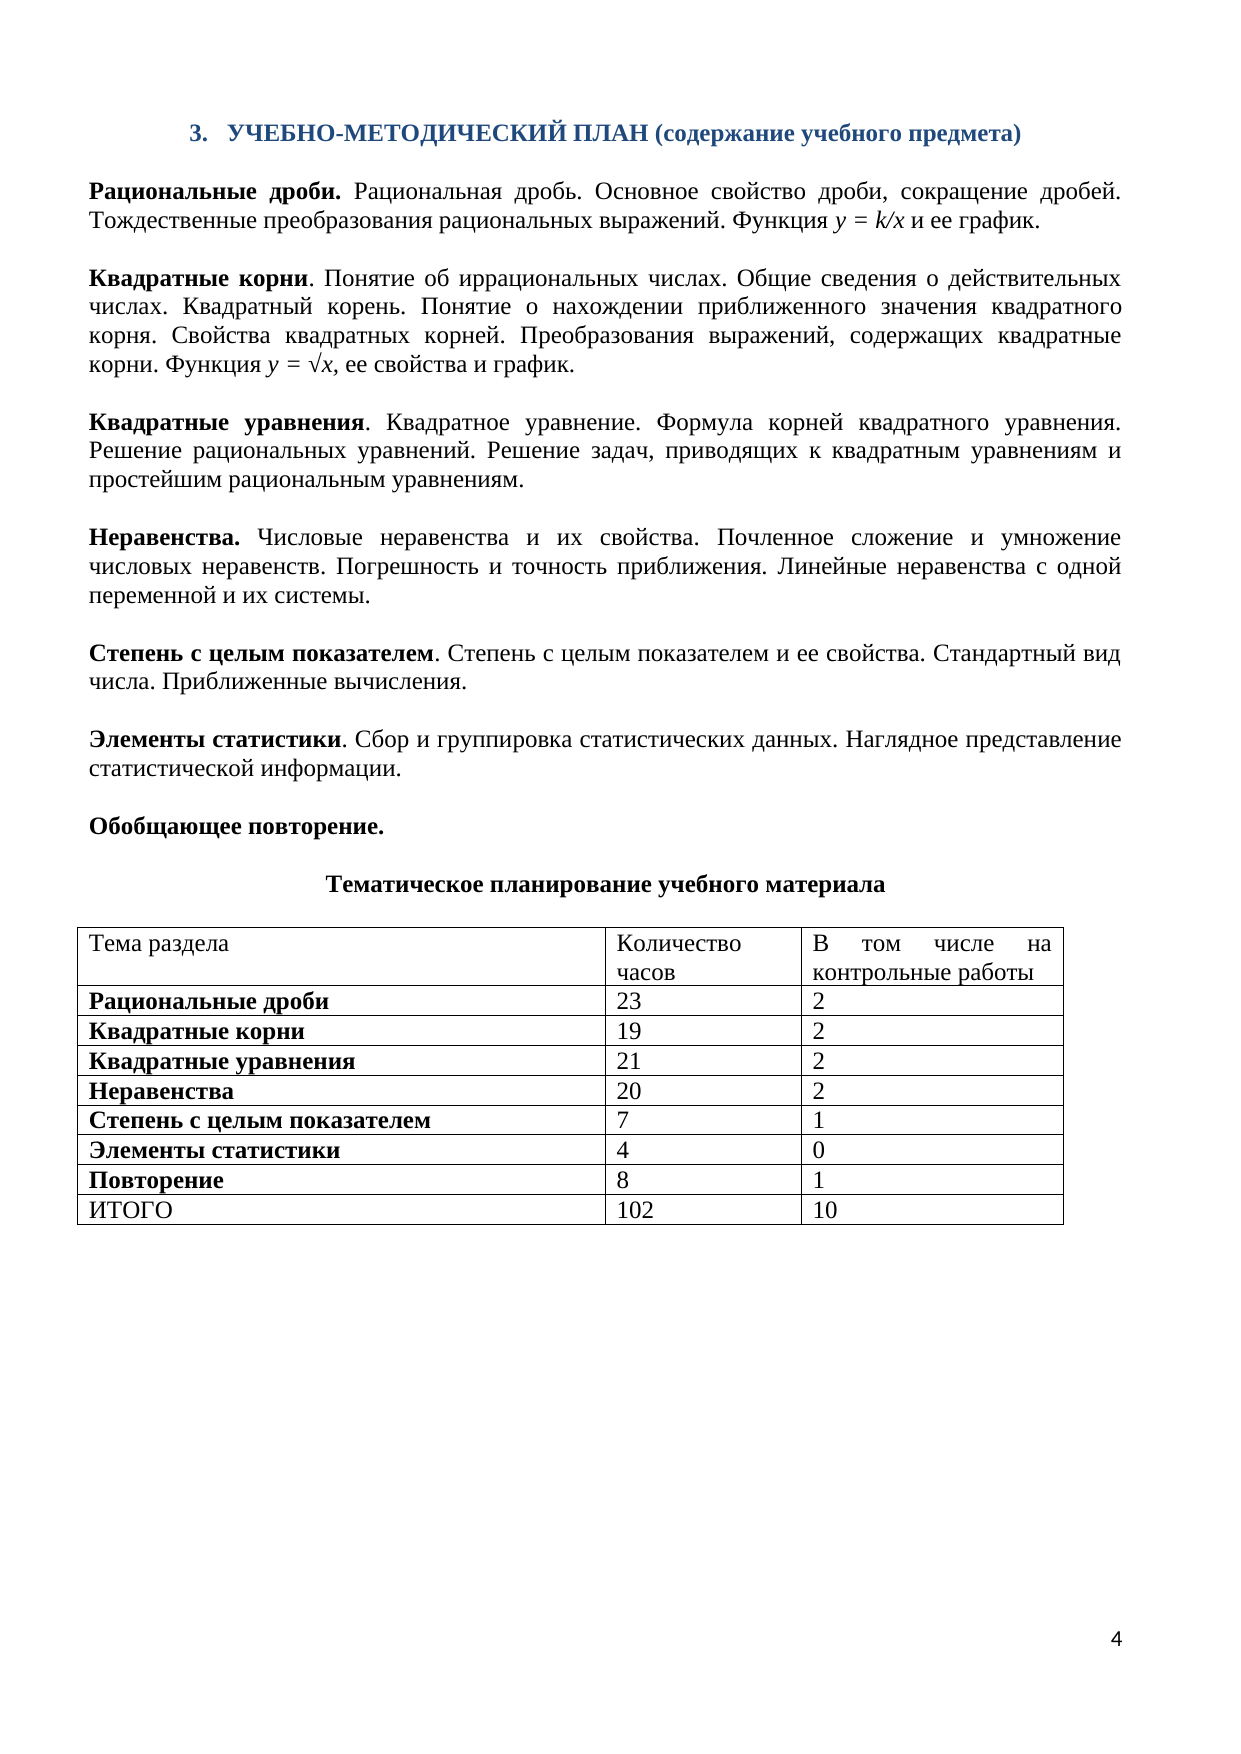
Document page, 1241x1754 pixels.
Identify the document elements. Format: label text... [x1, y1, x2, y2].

table_cell Повторение [78, 1165, 605, 1194]
table_cell 2 [802, 1046, 1063, 1075]
text Элементы статистики. Сбор и группировка статистических данных. Наглядное представление статистической информации. [89, 724, 1122, 782]
table_cell 21 [606, 1046, 801, 1075]
text Рациональные дроби. Рациональная дробь. Основное свойство дроби, сокращение дробей. Тождественные преобразования рациональных выражений. Функция у = k/x и ее график. [89, 176, 1122, 233]
table_header Тема раздела [78, 928, 605, 985]
table_cell 4 [606, 1135, 801, 1164]
table_cell 23 [606, 986, 801, 1015]
table_cell 2 [802, 1076, 1063, 1104]
table_cell Квадратные корни [78, 1016, 605, 1045]
text Степень с целым показателем. Степень с целым показателем и ее свойства. Стандартный вид числа. Приближенные вычисления. [89, 638, 1122, 695]
table_cell 2 [802, 1016, 1063, 1045]
table_cell 7 [606, 1106, 801, 1134]
table_cell 1 [802, 1165, 1063, 1194]
table_header Количество часов [606, 928, 801, 985]
text Квадратные корни. Понятие об иррациональных числах. Общие сведения о действительных числах. Квадратный корень. Понятие о нахождении приближенного значения квадратного корня. Свойства квадратных корней. Преобразования выражений, содержащих квадратные корни. Функция у = √x, ее свойства и график. [89, 263, 1122, 378]
table_cell 19 [606, 1016, 801, 1045]
table_header В том числе на контрольные работы [802, 928, 1063, 985]
table_cell ИТОГО [78, 1195, 605, 1224]
table_cell Элементы статистики [78, 1135, 605, 1164]
table_cell 1 [802, 1106, 1063, 1134]
text Тематическое планирование учебного материала [89, 869, 1122, 898]
table_cell 102 [606, 1195, 801, 1224]
list УЧЕБНО-МЕТОДИЧЕСКИЙ ПЛАН (содержание учебного предмета) [89, 118, 1122, 147]
table_cell Неравенства [78, 1076, 605, 1104]
table_cell 8 [606, 1165, 801, 1194]
table_cell 10 [802, 1195, 1063, 1224]
table_cell Степень с целым показателем [78, 1106, 605, 1134]
text Неравенства. Числовые неравенства и их свойства. Почленное сложение и умножение числовых неравенств. Погрешность и точность приближения. Линейные неравенства с одной переменной и их системы. [89, 522, 1122, 608]
table_cell Рациональные дроби [78, 986, 605, 1015]
text Обобщающее повторение. [89, 811, 1122, 840]
table_cell 0 [802, 1135, 1063, 1164]
table_cell 2 [802, 986, 1063, 1015]
table_cell 20 [606, 1076, 801, 1104]
text Квадратные уравнения. Квадратное уравнение. Формула корней квадратного уравнения. Решение рациональных уравнений. Решение задач, приводящих к квадратным уравнениям и простейшим рациональным уравнениям. [89, 407, 1122, 493]
table_cell Квадратные уравнения [78, 1046, 605, 1075]
